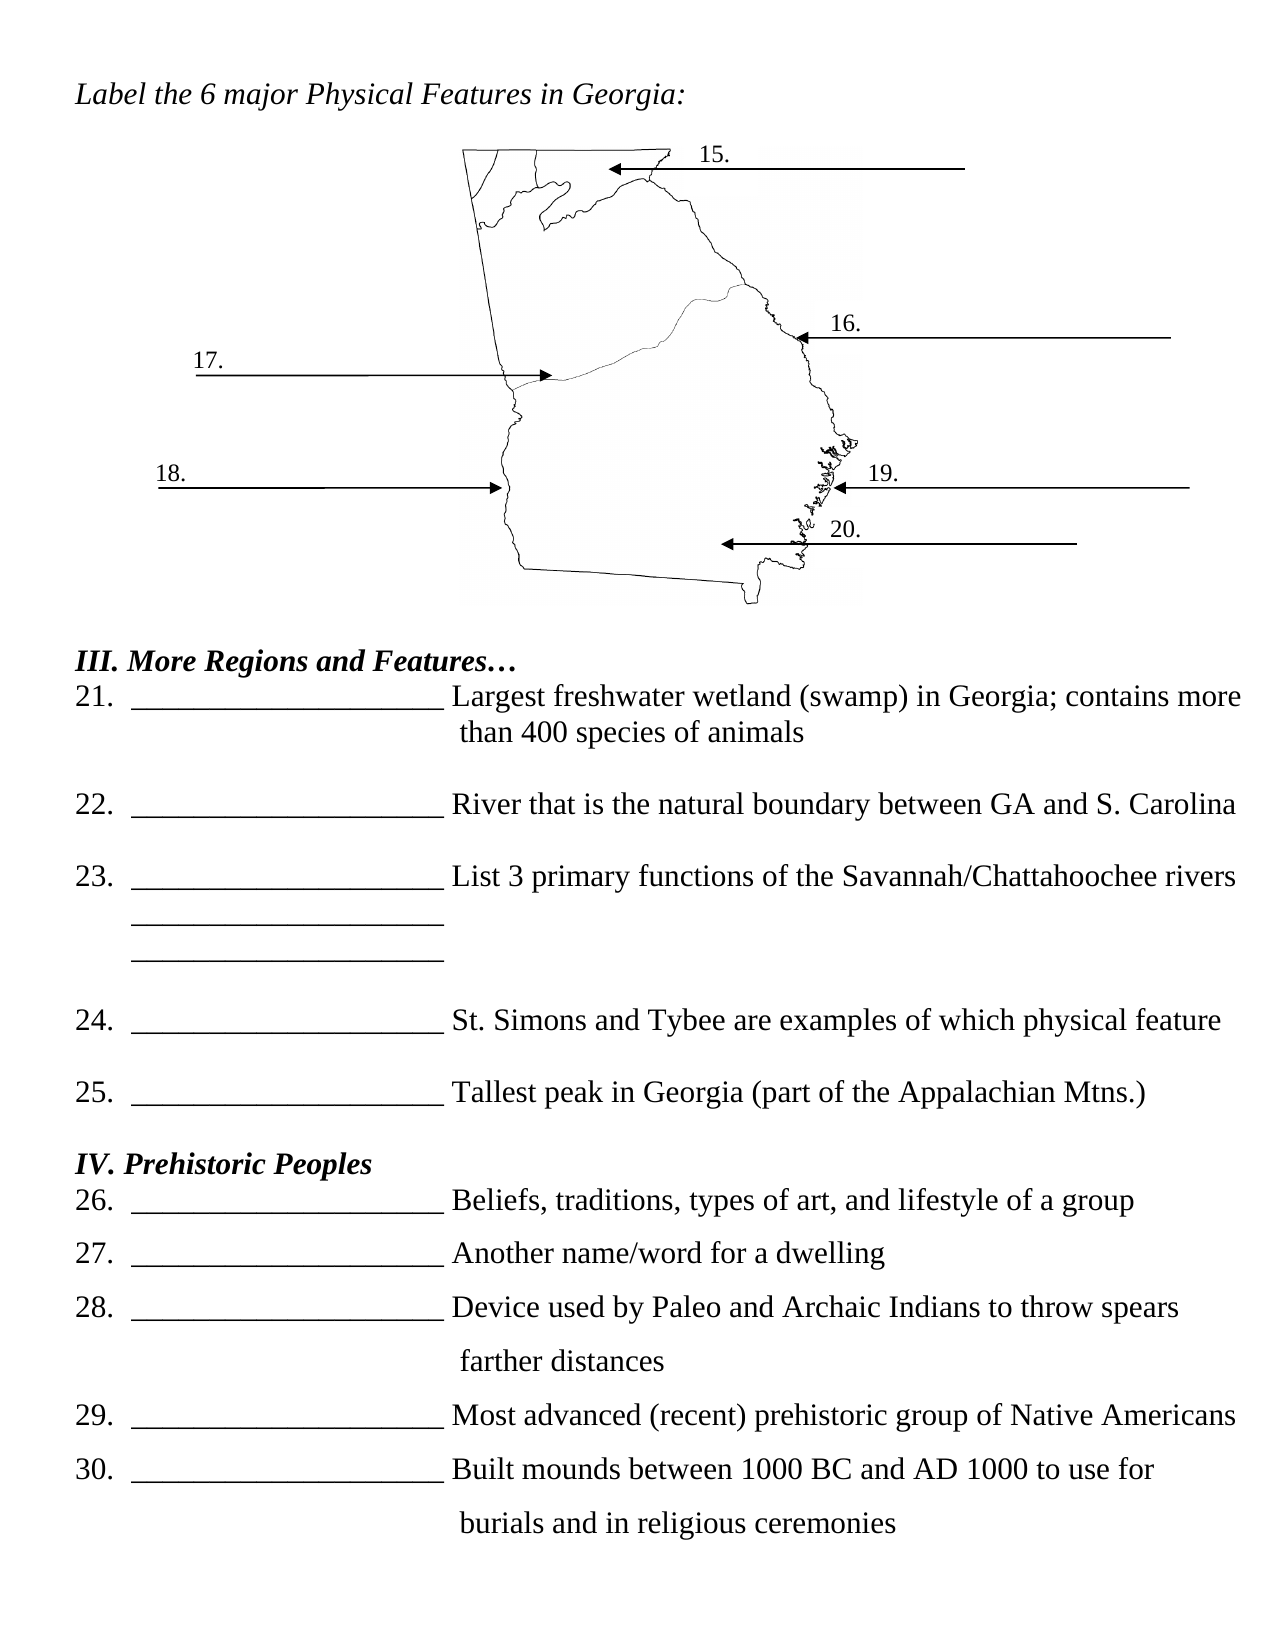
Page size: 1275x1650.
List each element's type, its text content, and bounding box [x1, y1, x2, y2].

list Label the 6 major Physical Features in : [75, 75, 1247, 111]
list ____________________ Device used by Paleo and Archaic Indians to throw spears [75, 1288, 1247, 1324]
list ____________________ Simons and Tybee are examples of which physical feature [75, 1001, 1247, 1037]
list ____________________ Most advanced (recent) prehistoric group of Native Americans [75, 1396, 1247, 1432]
list ____________________ Largest freshwater wetland (swamp) in ; contains more [75, 678, 1247, 714]
list ____________________ Another name/word for a dwelling [75, 1235, 1247, 1271]
list than 400 species of animals [75, 714, 1247, 749]
list ____________________ List 3 primary functions of the Savannah/Chattahoochee rivers [75, 857, 1247, 893]
list ____________________ [131, 929, 1247, 965]
list that is the natural boundary between GA and [75, 786, 1247, 821]
list burials and in religious ceremonies [75, 1504, 1247, 1540]
list ____________________ Tallest peak in (part of the Appalachian Mtns.) [75, 1073, 1247, 1109]
list farther distances [75, 1342, 1247, 1378]
list III. More Regions and Features… [75, 642, 1247, 678]
list ____________________ Beliefs, traditions, types of art, and lifestyle of a group [75, 1181, 1247, 1217]
list ____________________ [131, 893, 1247, 929]
list ____________________ Built mounds between 1000 BC and AD 1000 to use for [75, 1450, 1247, 1486]
list IV. Prehistoric Peoples [75, 1145, 1247, 1181]
